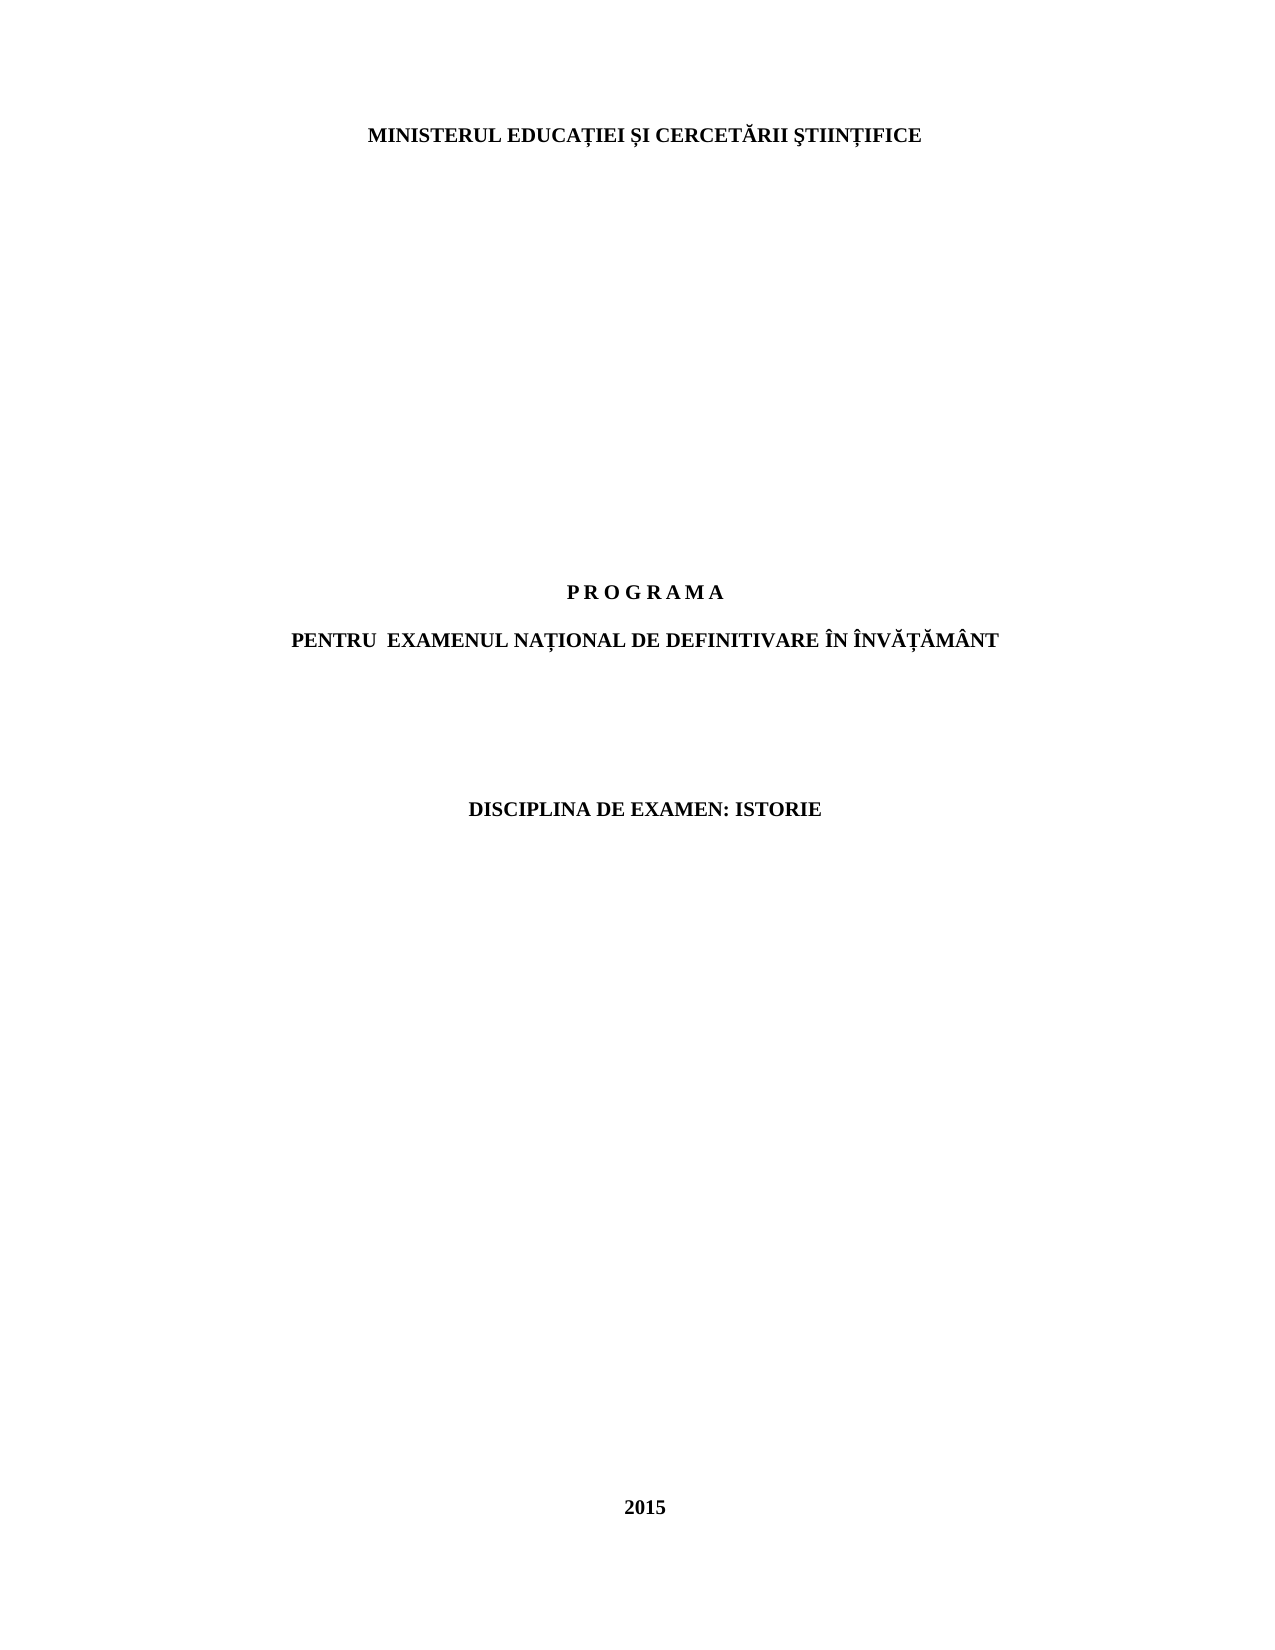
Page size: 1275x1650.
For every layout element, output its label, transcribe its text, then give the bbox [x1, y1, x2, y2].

subtitle P R O G R A M A [120, 580, 1170, 604]
text PENTRU EXAMENUL NAȚIONAL DE DEFINITIVARE ÎN ÎNVĂȚĂMÂNT [120, 628, 1170, 652]
text 2015 [120, 1495, 1170, 1519]
text MINISTERUL EDUCAȚIEI ȘI CERCETĂRII ŞTIINȚIFICE [120, 123, 1170, 147]
text DISCIPLINA DE EXAMEN: ISTORIE [120, 797, 1170, 821]
